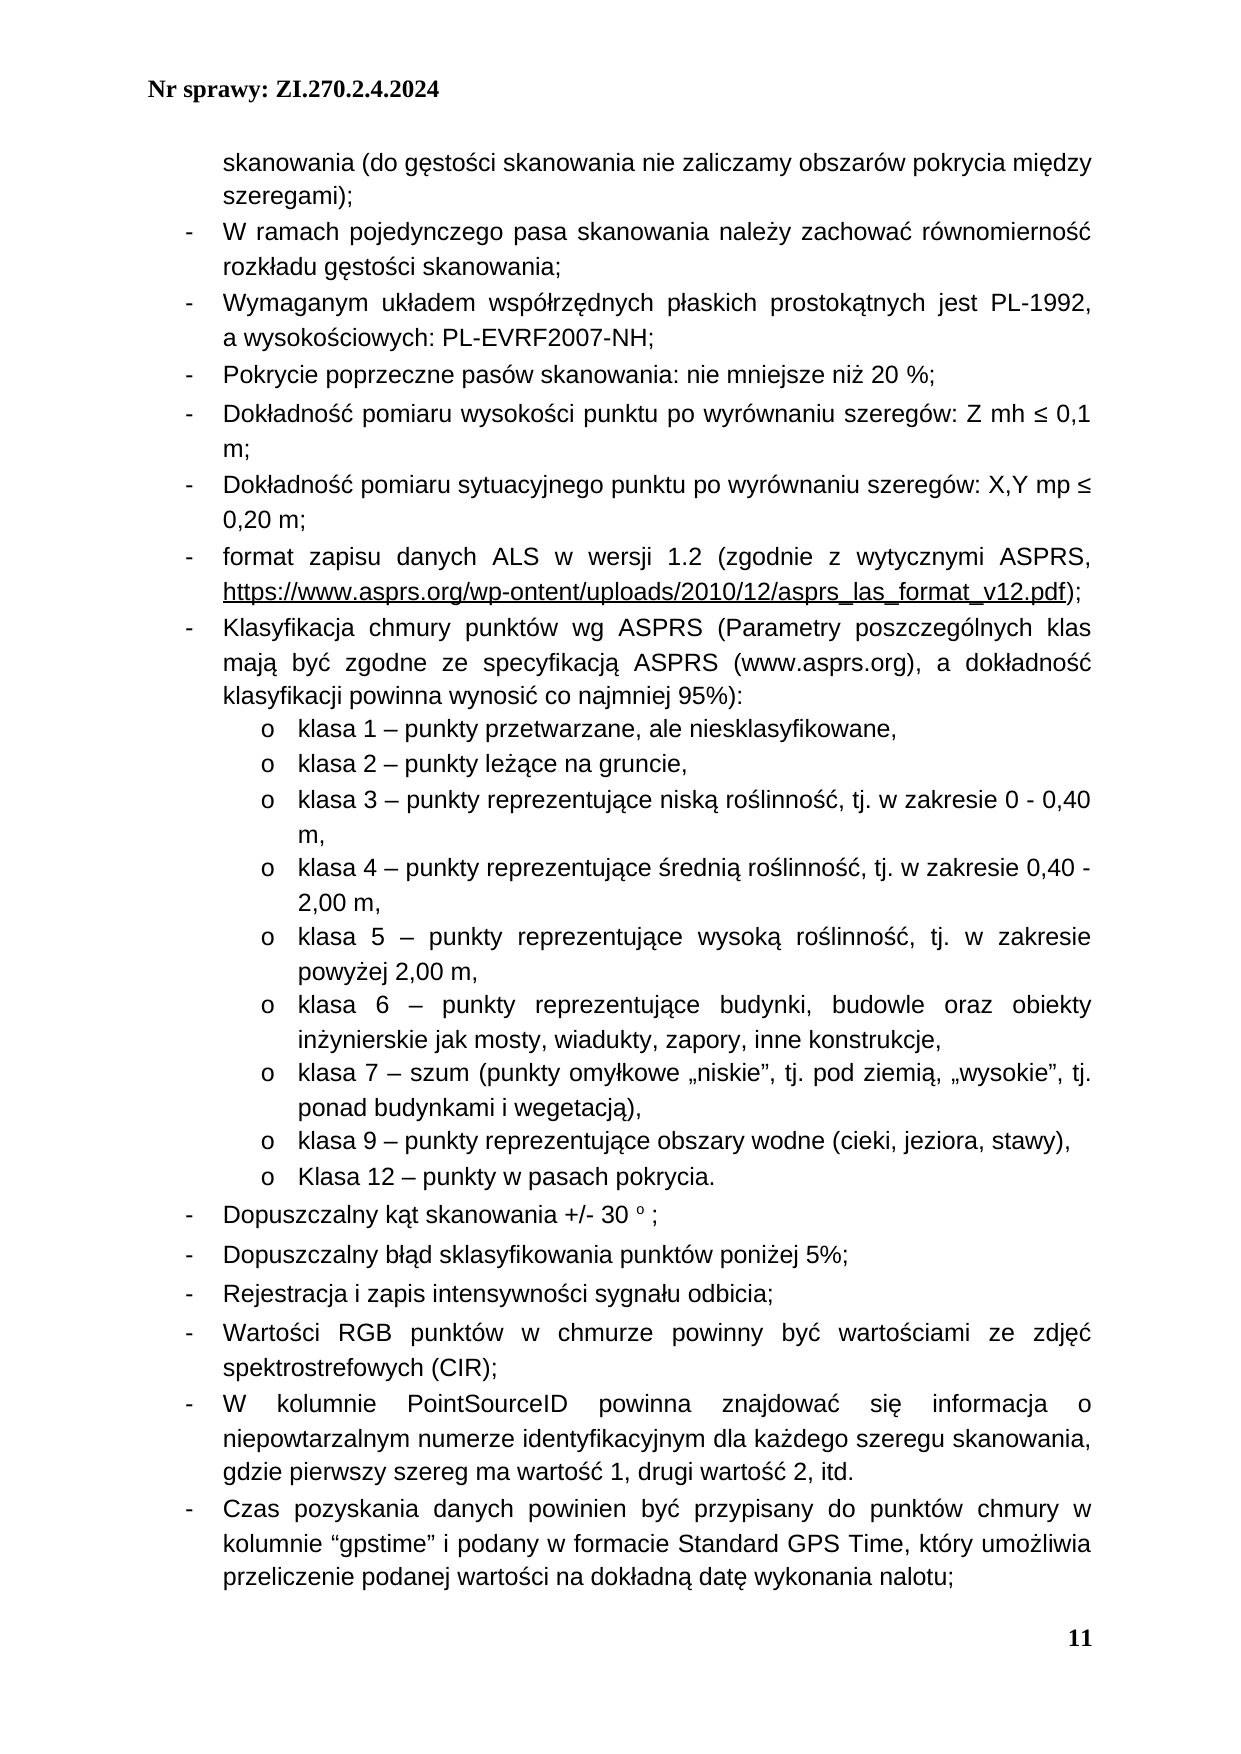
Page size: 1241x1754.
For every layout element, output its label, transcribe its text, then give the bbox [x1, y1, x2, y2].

list klasa 4 – punkty reprezentujące średnią roślinność, tj. w zakresie 0,40 - 2,00 m, [260, 853, 1093, 917]
list W ramach pojedynczego pasa skanowania należy zachować równomierność rozkładu gęstości skanowania; [185, 214, 1093, 281]
list klasa 3 – punkty reprezentujące niską roślinność, tj. w zakresie 0 - 0,40 m, [260, 785, 1093, 849]
list Dopuszczalny błąd sklasyfikowania punktów poniżej 5%; [185, 1236, 1093, 1270]
list Dokładność pomiaru sytuacyjnego punktu po wyrównaniu szeregów: X,Y mp ≤ 0,20 m; [185, 467, 1093, 534]
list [185, 148, 1093, 209]
list format zapisu danych ALS w wersji 1.2 (zgodnie z wytycznymi ASPRS, https://www.asprs.org/wp-ontent/uploads/2010/12/asprs_las_format_v12.pdf); [185, 538, 1093, 605]
list Klasyfikacja chmury punktów wg ASPRS (Parametry poszczególnych klas mają być zgodne ze specyfikacją ASPRS (www.asprs.org), a dokładność klasyfikacji powinna wynosić co najmniej 95%): [185, 609, 1093, 710]
list klasa 7 – szum (punkty omyłkowe „niskie”, tj. pod ziemią, „wysokie”, tj. ponad budynkami i wegetacją), [260, 1058, 1093, 1122]
list Czas pozyskania danych powinien być przypisany do punktów chmury w kolumnie “gpstime” i podany w formacie Standard GPS Time, który umożliwia przeliczenie podanej wartości na dokładną datę wykonania nalotu; [185, 1490, 1093, 1591]
list klasa 5 – punkty reprezentujące wysoką roślinność, tj. w zakresie powyżej 2,00 m, [260, 921, 1093, 985]
list klasa 9 – punkty reprezentujące obszary wodne (cieki, jeziora, stawy), [260, 1126, 1093, 1157]
list W kolumnie PointSourceID powinna znajdować się informacja o niepowtarzalnym numerze identyfikacyjnym dla każdego szeregu skanowania, gdzie pierwszy szereg ma wartość 1, drugi wartość 2, itd. [185, 1386, 1093, 1486]
list Wartości RGB punktów w chmurze powinny być wartościami ze zdjęć spektrostrefowych (CIR); [185, 1315, 1093, 1382]
list Wymaganym układem współrzędnych płaskich prostokątnych jest PL-1992, a wysokościowych: PL-EVRF2007-NH; [185, 285, 1093, 352]
list klasa 1 – punkty przetwarzane, ale niesklasyfikowane, [260, 714, 1093, 745]
list klasa 2 – punkty leżące na gruncie, [260, 749, 1093, 780]
list klasa 6 – punkty reprezentujące budynki, budowle oraz obiekty inżynierskie jak mosty, wiadukty, zapory, inne konstrukcje, [260, 990, 1093, 1054]
list Dopuszczalny kąt skanowania +/- 30 o ; [185, 1197, 1093, 1231]
list Rejestracja i zapis intensywności sygnału odbicia; [185, 1276, 1093, 1309]
list Klasa 12 – punkty w pasach pokrycia. [260, 1162, 1093, 1193]
list Pokrycie poprzeczne pasów skanowania: nie mniejsze niż 20 %; [185, 356, 1093, 390]
list Dokładność pomiaru wysokości punktu po wyrównaniu szeregów: Z mh ≤ 0,1 m; [185, 396, 1093, 463]
